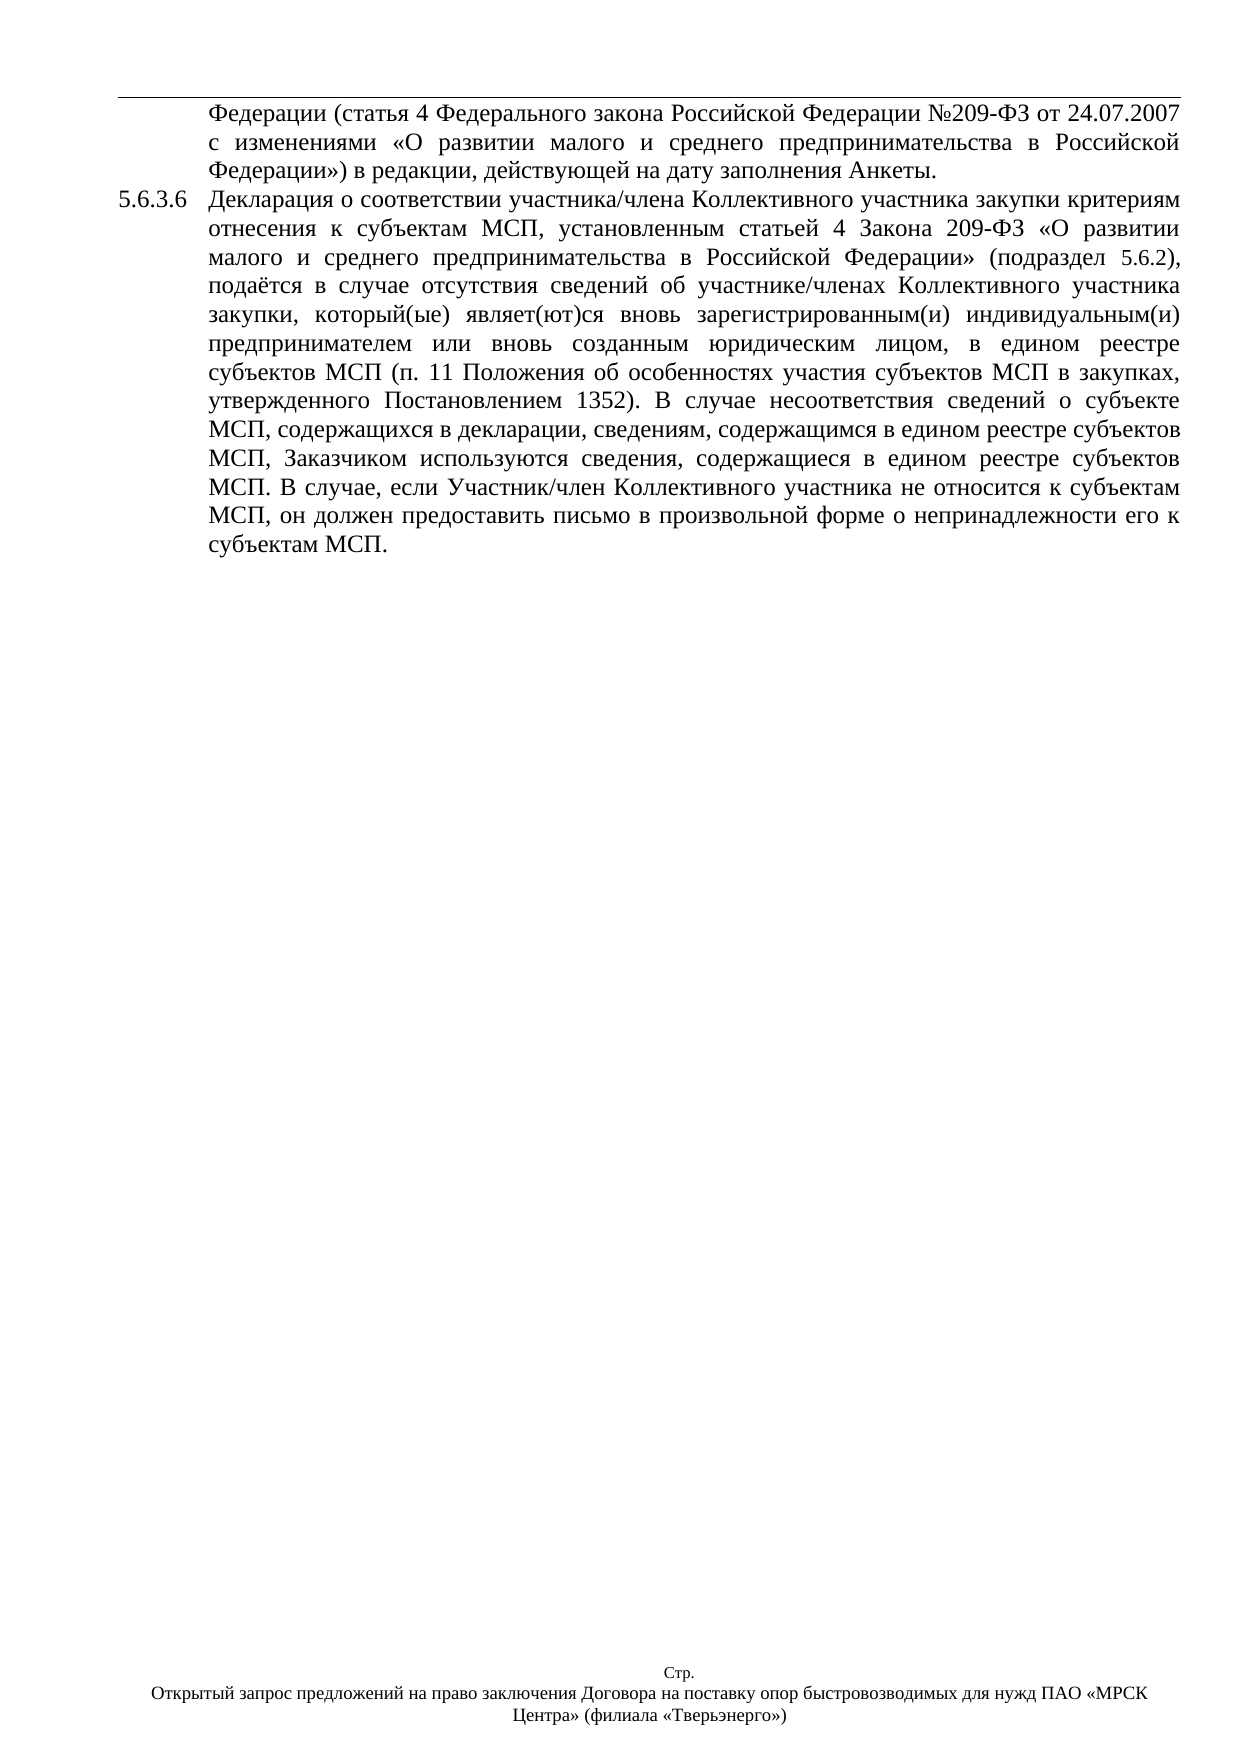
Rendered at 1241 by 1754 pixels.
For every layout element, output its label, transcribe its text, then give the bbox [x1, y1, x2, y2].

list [118, 98, 1181, 184]
list Декларация о соответствии участника/члена Коллективного участника закупки критериям отнесения к субъектам МСП, установленным статьей 4 Закона 209-ФЗ «О развитии малого и среднего предпринимательства в Российской Федерации» (подраздел 5.6.2), подаётся в случае отсутствия сведений об участнике/членах Коллективного участника закупки, который(ые) являет(ют)ся вновь зарегистрированным(и) индивидуальным(и) предпринимателем или вновь созданным юридическим лицом, в едином реестре субъектов МСП (п. 11 Положения об особенностях участия субъектов МСП в закупках, утвержденного Постановлением 1352). В случае несоответствия сведений о субъекте МСП, содержащихся в декларации, сведениям, содержащимся в едином реестре субъектов МСП, Заказчиком используются сведения, содержащиеся в едином реестре субъектов МСП. В случае, если Участник/член Коллективного участника не относится к субъектам МСП, он должен предоставить письмо в произвольной форме о непринадлежности его к субъектам МСП. [118, 184, 1181, 558]
